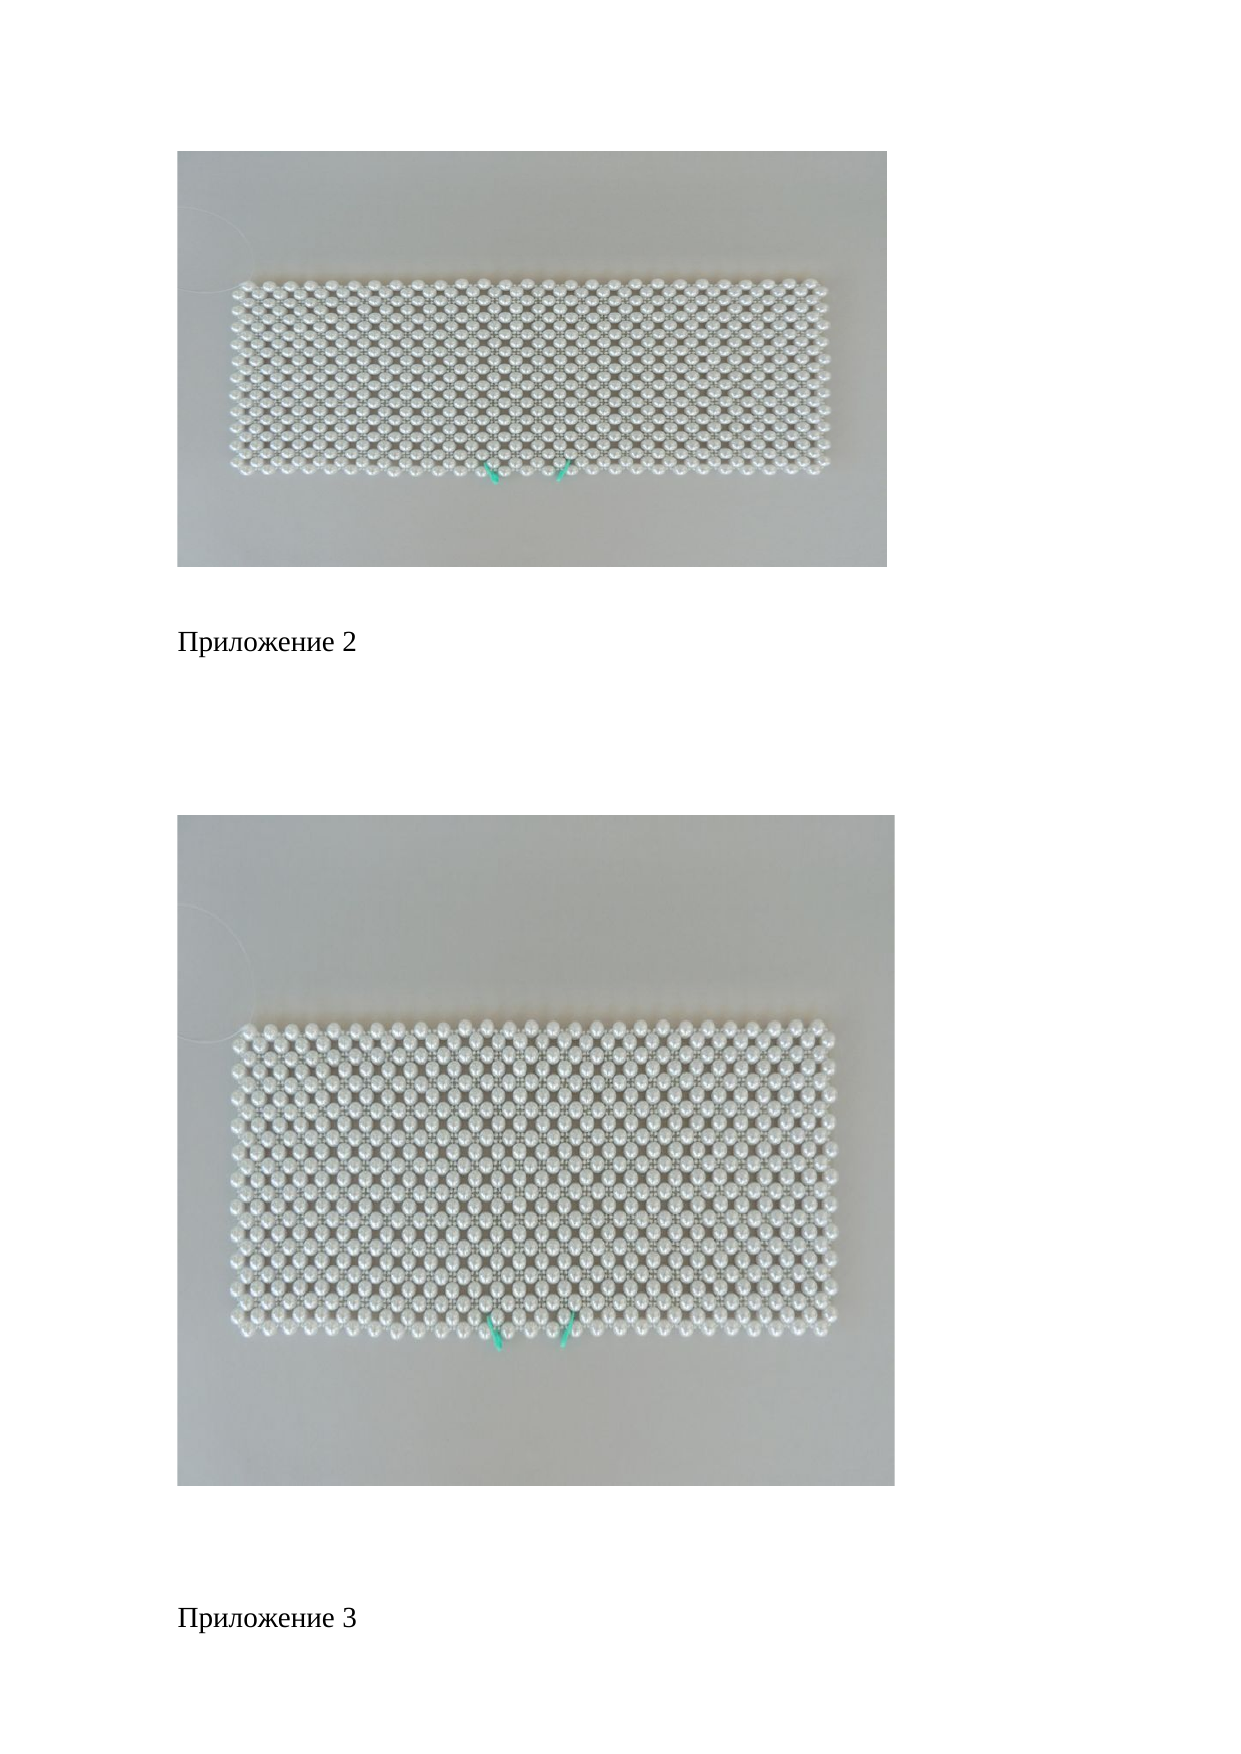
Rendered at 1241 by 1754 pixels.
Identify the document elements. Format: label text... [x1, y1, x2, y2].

picture [177, 815, 895, 1486]
picture [177, 151, 887, 567]
text Приложение 2 [177, 624, 1152, 658]
text Приложение 3 [177, 1601, 1152, 1634]
